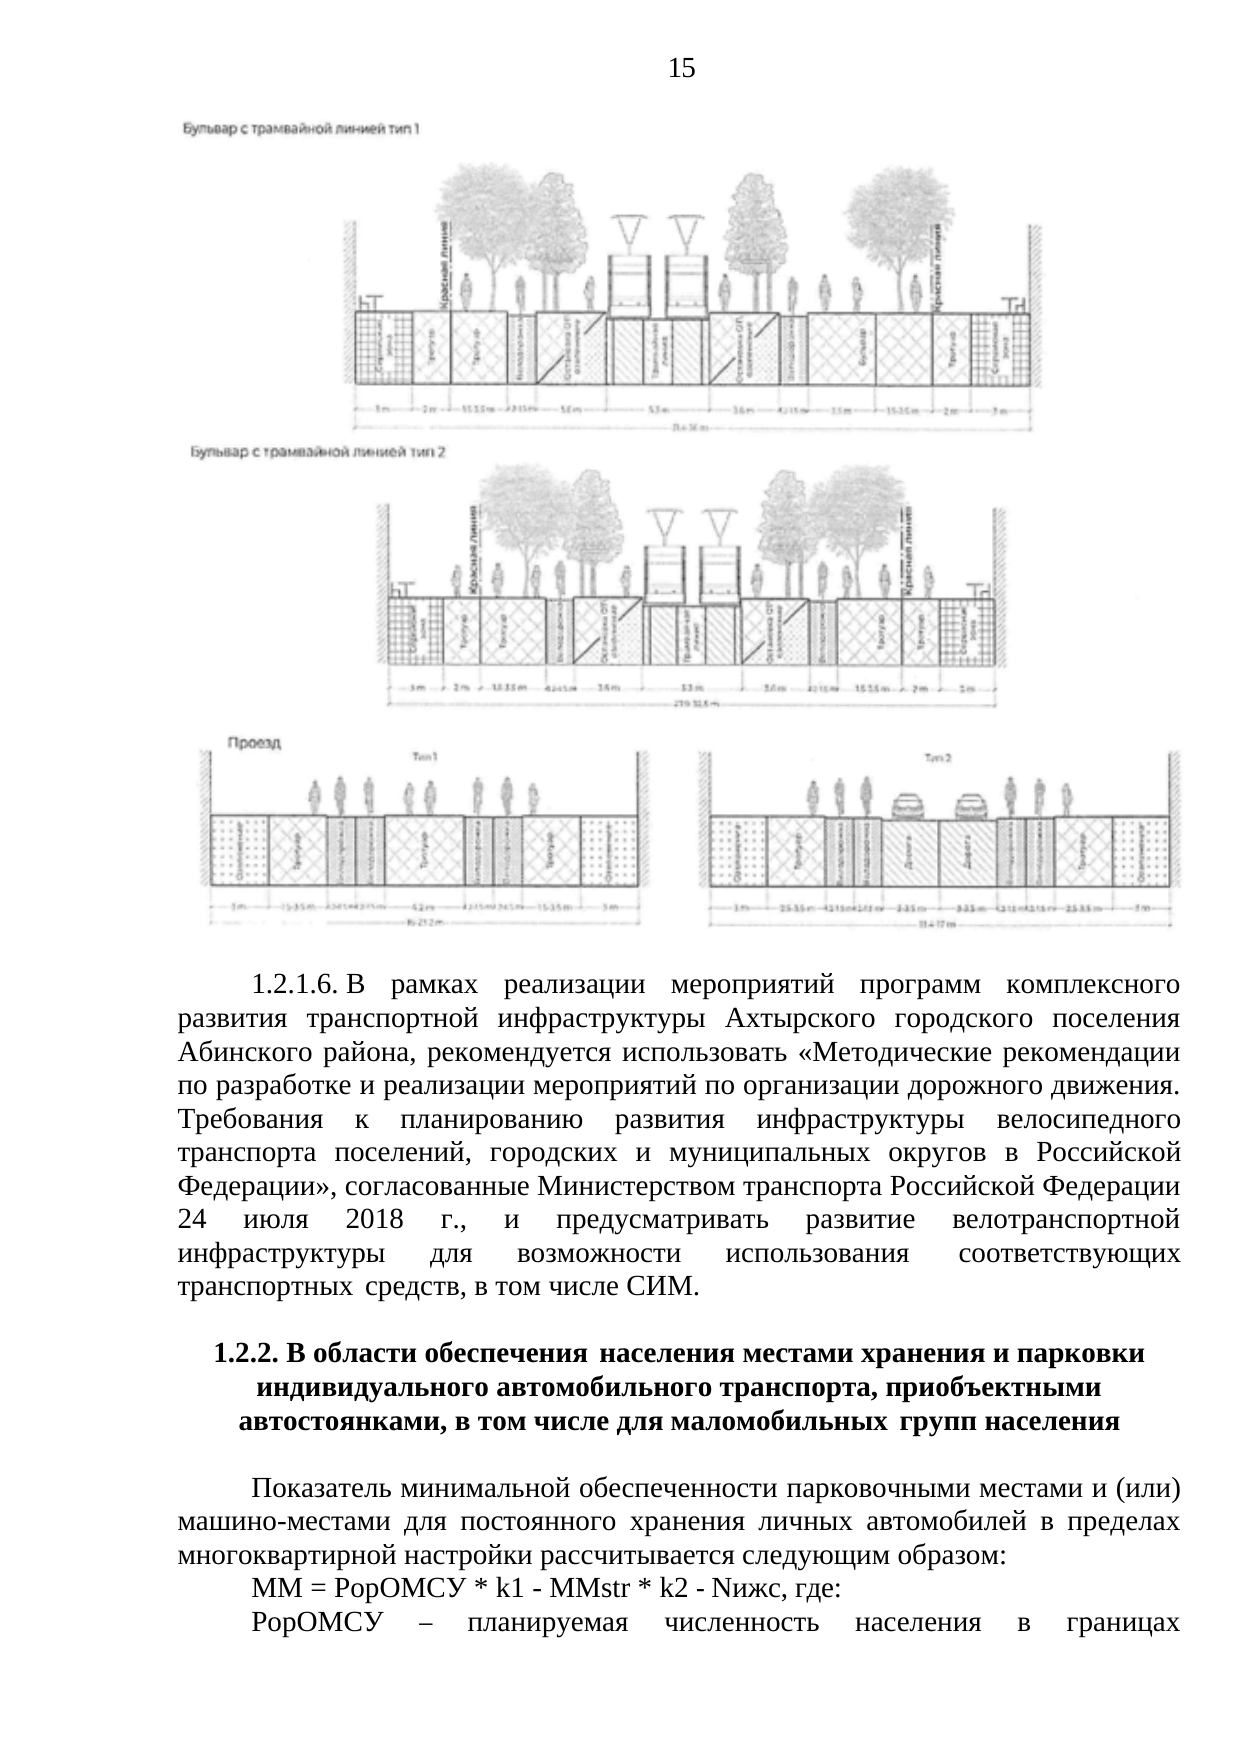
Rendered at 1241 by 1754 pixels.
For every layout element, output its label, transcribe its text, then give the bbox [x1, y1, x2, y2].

text MM = PopOMCУ * k1 - MMstr * k2 - Nижс, где: [177, 1570, 1181, 1604]
subtitle 1.2.2. В области обеспечения населения местами хранения и парковки индивидуального автомобильного транспорта, приобъектными [177, 1336, 1181, 1403]
picture [177, 118, 1189, 934]
subtitle Показатель минимальной обеспеченности парковочными местами и (или) машино-местами для постоянного хранения личных автомобилей в пределах многоквартирной настройки рассчитывается следующим образом: [177, 1470, 1181, 1570]
text 1.2.1.6. В рамках реализации мероприятий программ комплексного развития транспортной инфраструктуры Ахтырского городского поселения Абинского района, рекомендуется использовать «Методические рекомендации по разработке и реализации мероприятий по организации дорожного движения. Требования к планированию развития инфраструктуры велосипедного транспорта поселений, городских и муниципальных округов в Российской Федерации», согласованные Министерством транспорта Российской Федерации 24 июля 2018 г., и предусматривать развитие велотранспортной инфраструктуры для возможности использования соответствующих транспортных средств, в том числе СИМ. [177, 967, 1181, 1302]
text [177, 1604, 1181, 1637]
subtitle автостоянками, в том числе для маломобильных групп населения [177, 1403, 1181, 1436]
